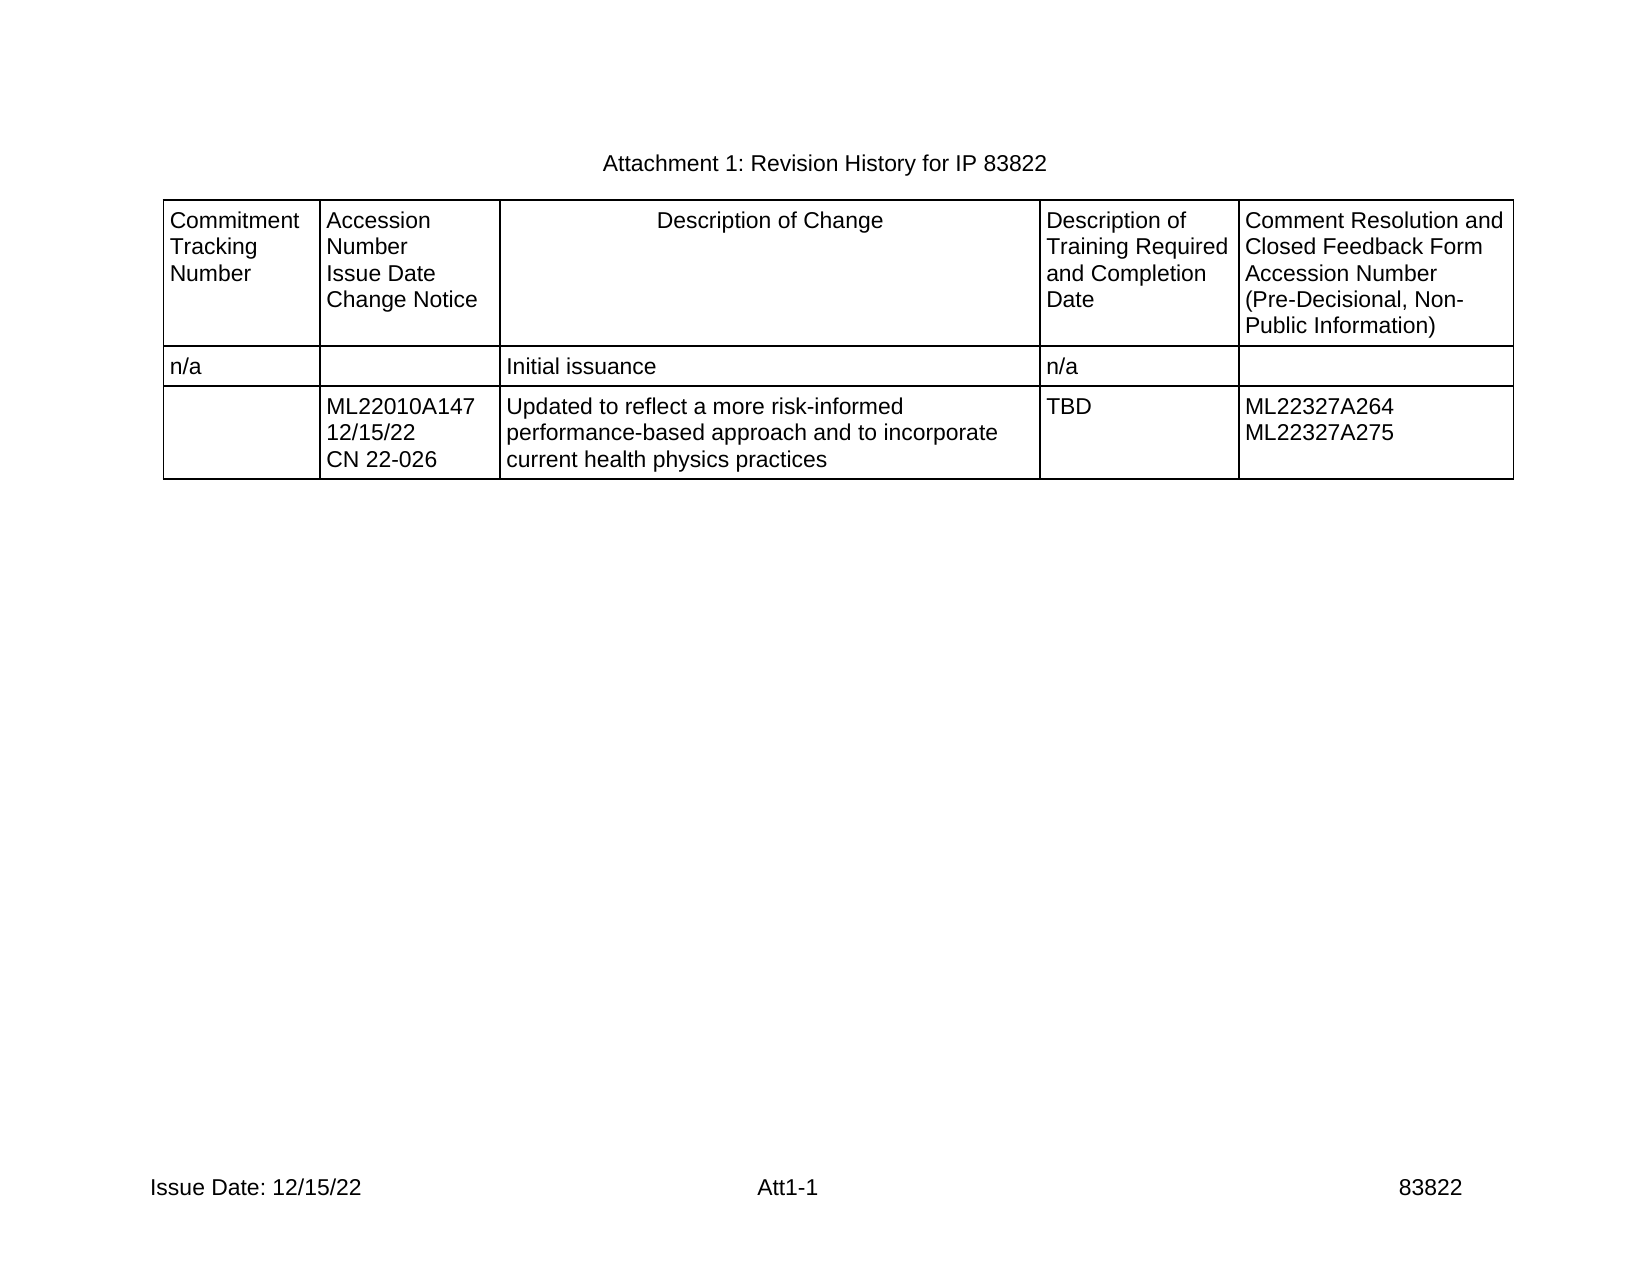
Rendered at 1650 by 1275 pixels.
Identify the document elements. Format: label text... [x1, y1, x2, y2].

table_cell n/a [1041, 347, 1238, 385]
table_cell [1240, 347, 1513, 385]
table_cell Updated to reflect a more risk-informed performance-based approach and to incorporate current health physics practices [501, 387, 1039, 478]
table_header Commitment Tracking Number [164, 201, 319, 345]
table_header Accession Number Issue Date Change Notice [321, 201, 499, 345]
table_cell Initial issuance [501, 347, 1039, 385]
table_cell ML22010A147 12/15/22 CN 22-026 [321, 387, 499, 478]
table_header Description of Change [501, 201, 1039, 345]
table_cell [321, 347, 499, 385]
table_header Description of Training Required and Completion Date [1041, 201, 1238, 345]
table_cell n/a [164, 347, 319, 385]
table_header Comment Resolution and Closed Feedback Form Accession Number (Pre-Decisional, Non-Public Information) [1240, 201, 1513, 345]
title Attachment 1: Revision History for IP 83822 [150, 150, 1500, 176]
table_cell [164, 387, 319, 478]
table_cell TBD [1041, 387, 1238, 478]
table_cell ML22327A264 ML22327A275 [1240, 387, 1513, 478]
